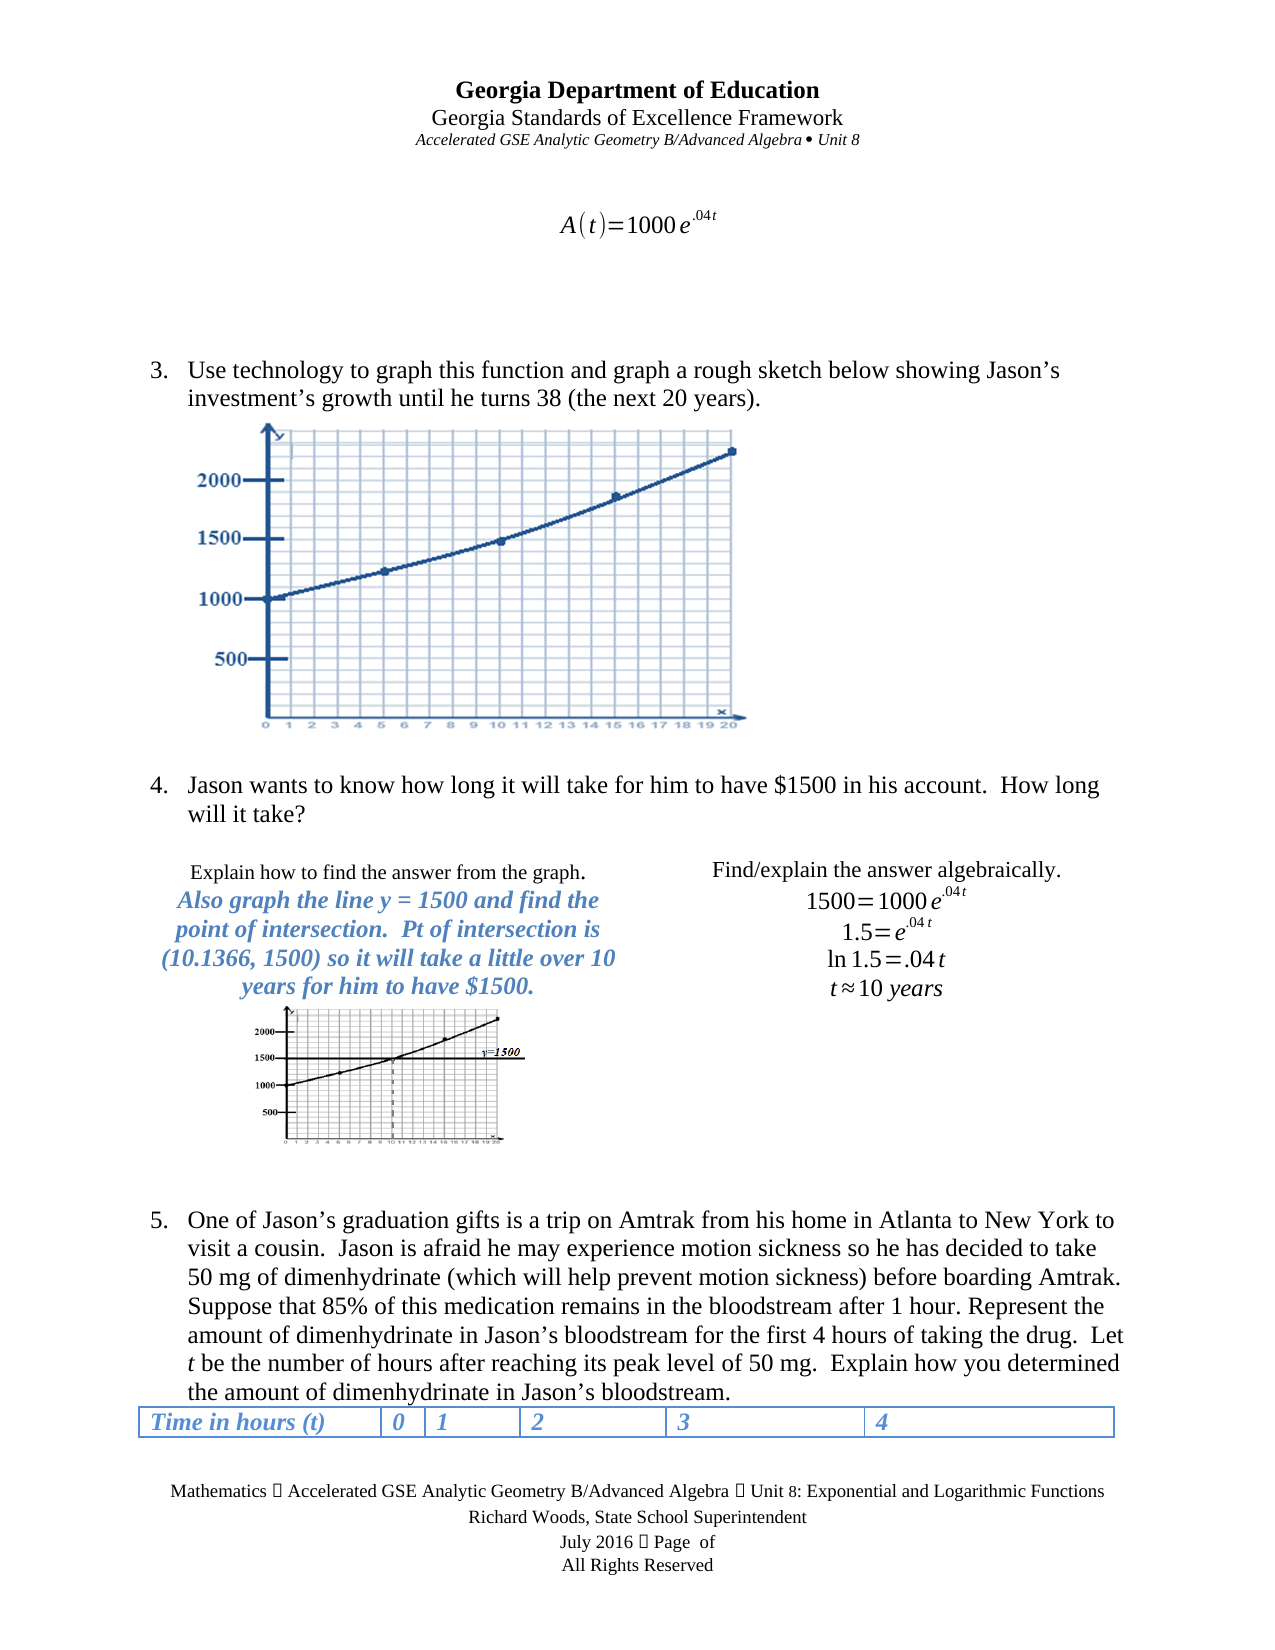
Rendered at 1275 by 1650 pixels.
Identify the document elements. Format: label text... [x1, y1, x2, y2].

picture [248, 1000, 528, 1148]
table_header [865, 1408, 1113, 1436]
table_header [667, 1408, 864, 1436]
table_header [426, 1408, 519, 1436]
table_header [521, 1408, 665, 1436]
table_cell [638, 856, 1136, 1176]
list One of Jason’s graduation gifts is a trip on Amtrak from his home in Atlanta to New York to visit a cousin. Jason is afraid he may experience motion sickness so he has decided to take 50 mg of dimenhydrinate (which will help prevent motion sickness) before boarding Amtrak. Suppose that 85% of this medication remains in the bloodstream after 1 hour. Represent the amount of dimenhydrinate in Jason’s bloodstream for the first 4 hours of taking the drug. Let t be the number of hours after reaching its peak level of 50 mg. Explain how you determined the amount of dimenhydrinate in Jason’s bloodstream. [150, 1205, 1125, 1406]
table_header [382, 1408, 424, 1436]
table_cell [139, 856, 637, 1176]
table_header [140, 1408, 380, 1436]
picture [187, 412, 764, 741]
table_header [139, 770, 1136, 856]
